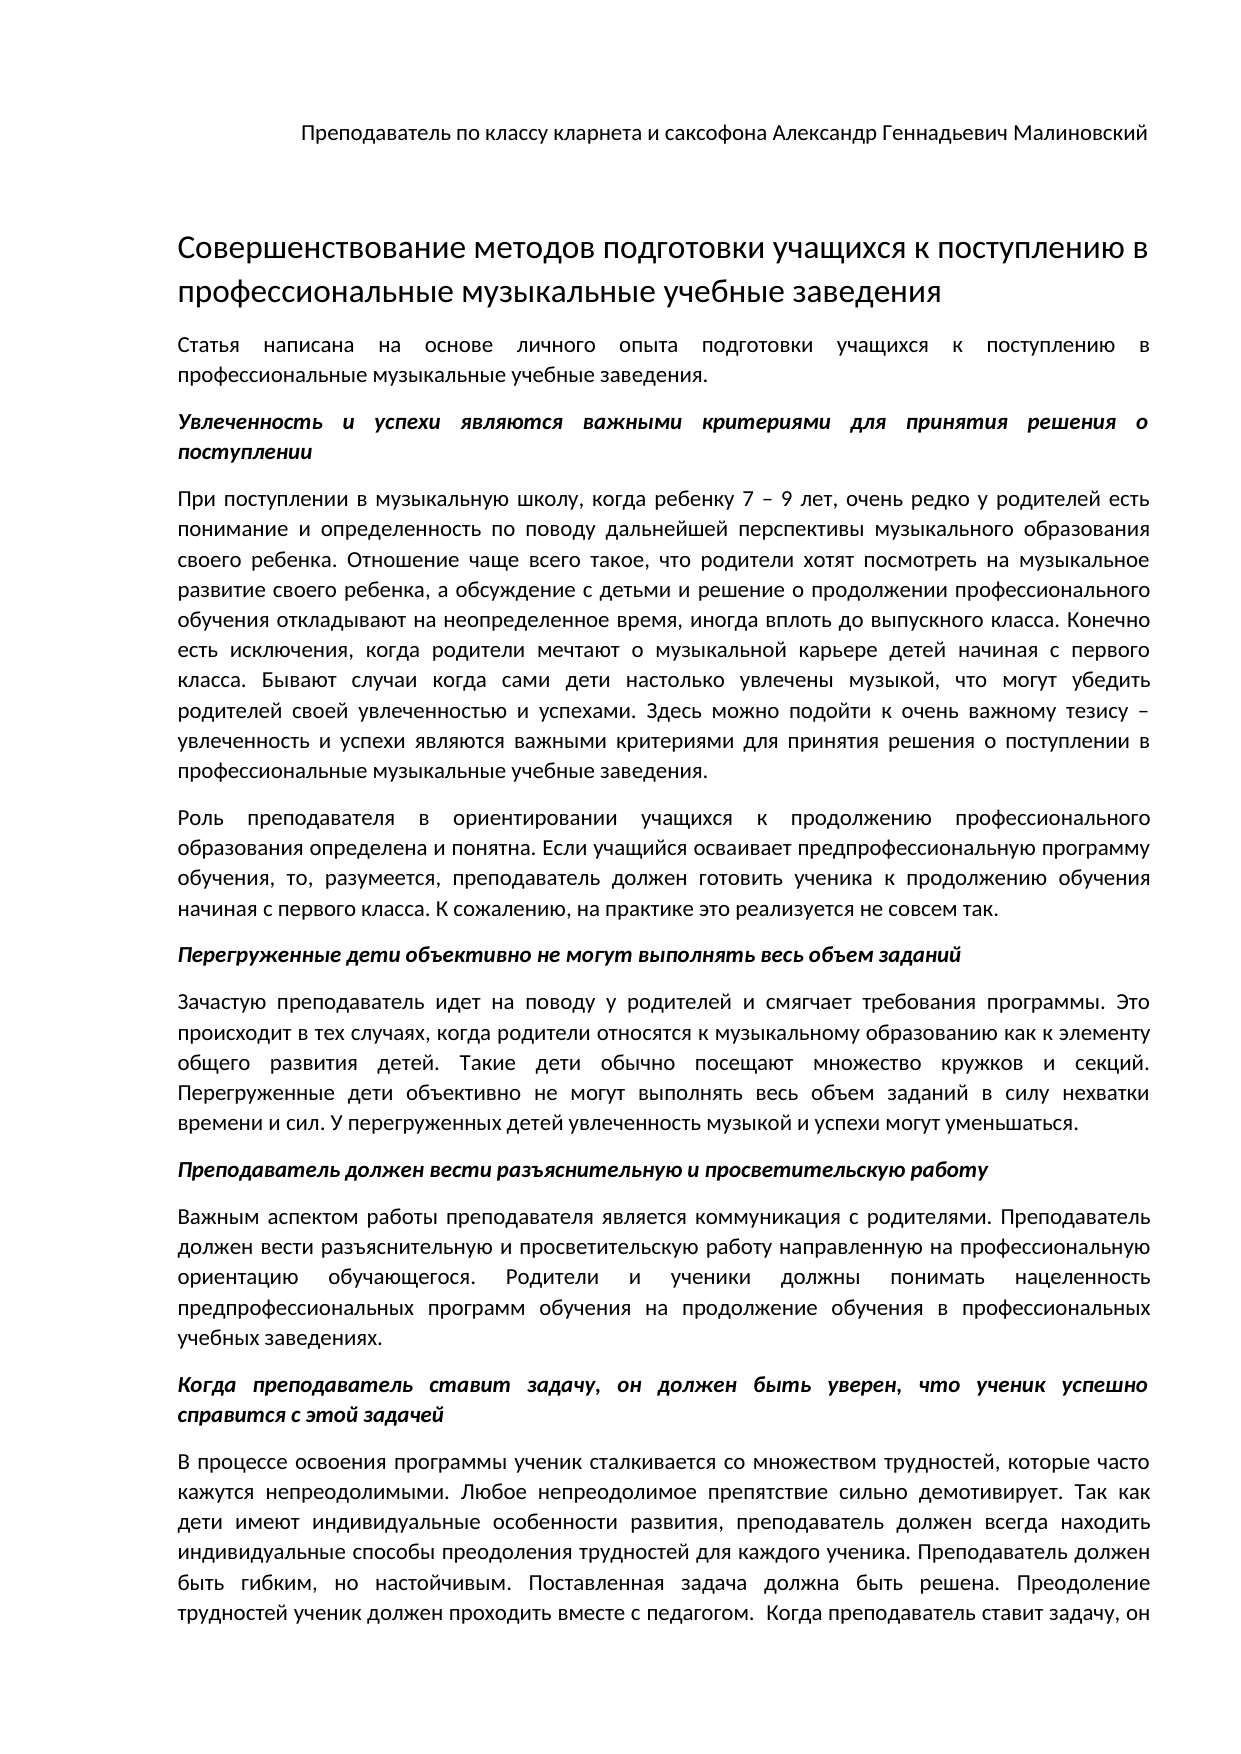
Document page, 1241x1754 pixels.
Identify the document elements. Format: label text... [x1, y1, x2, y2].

text Статья написана на основе личного опыта подготовки учащихся к поступлению в профессиональные музыкальные учебные заведения. [177, 330, 1152, 388]
text Совершенствование методов подготовки учащихся к поступлению в профессиональные музыкальные учебные заведения [177, 226, 1152, 310]
text Преподаватель по классу кларнета и саксофона Александр Геннадьевич Малиновский [177, 118, 1152, 146]
text Когда преподаватель ставит задачу, он должен быть уверен, что ученик успешно справится с этой задачей [177, 1370, 1152, 1428]
text Зачастую преподаватель идет на поводу у родителей и смягчает требования программы. Это происходит в тех случаях, когда родители относятся к музыкальному образованию как к элементу общего развития детей. Такие дети обычно посещают множество кружков и секций. Перегруженные дети объективно не могут выполнять весь объем заданий в силу нехватки времени и сил. У перегруженных детей увлеченность музыкой и успехи могут уменьшаться. [177, 987, 1152, 1136]
text Важным аспектом работы преподавателя является коммуникация с родителями. Преподаватель должен вести разъяснительную и просветительскую работу направленную на профессиональную ориентацию обучающегося. Родители и ученики должны понимать нацеленность предпрофессиональных программ обучения на продолжение обучения в профессиональных учебных заведениях. [177, 1202, 1152, 1351]
text Увлеченность и успехи являются важными критериями для принятия решения о поступлении [177, 407, 1152, 466]
text Перегруженные дети объективно не могут выполнять весь объем заданий [177, 941, 1152, 969]
text Преподаватель должен вести разъяснительную и просветительскую работу [177, 1155, 1152, 1183]
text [177, 1447, 1152, 1626]
text При поступлении в музыкальную школу, когда ребенку 7 – 9 лет, очень редко у родителей есть понимание и определенность по поводу дальнейшей перспективы музыкального образования своего ребенка. Отношение чаще всего такое, что родители хотят посмотреть на музыкальное развитие своего ребенка, а обсуждение с детьми и решение о продолжении профессионального обучения откладывают на неопределенное время, иногда вплоть до выпускного класса. Конечно есть исключения, когда родители мечтают о музыкальной карьере детей начиная с первого класса. Бывают случаи когда сами дети настолько увлечены музыкой, что могут убедить родителей своей увлеченностью и успехами. Здесь можно подойти к очень важному тезису – увлеченность и успехи являются важными критериями для принятия решения о поступлении в профессиональные музыкальные учебные заведения. [177, 484, 1152, 784]
text Роль преподавателя в ориентировании учащихся к продолжению профессионального образования определена и понятна. Если учащийся осваивает предпрофессиональную программу обучения, то, разумеется, преподаватель должен готовить ученика к продолжению обучения начиная с первого класса. К сожалению, на практике это реализуется не совсем так. [177, 803, 1152, 922]
